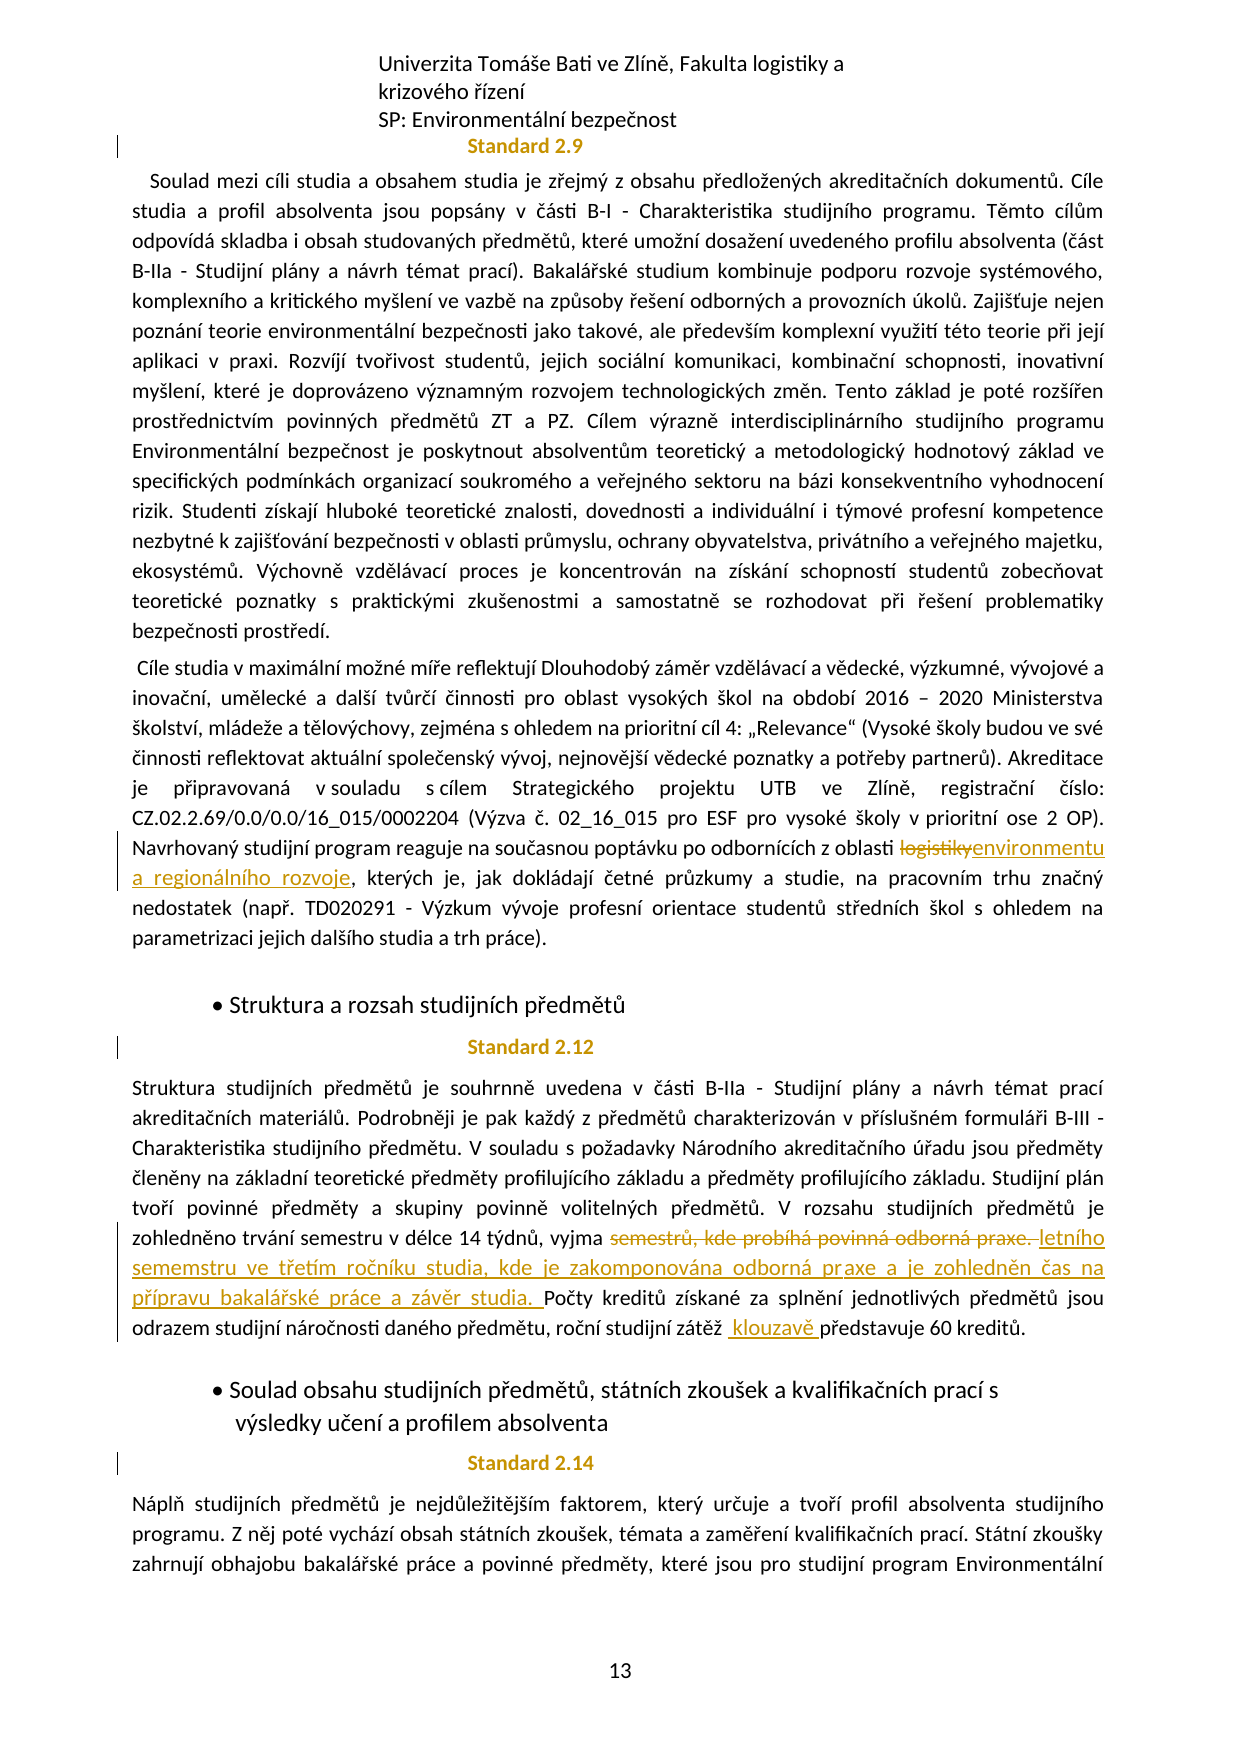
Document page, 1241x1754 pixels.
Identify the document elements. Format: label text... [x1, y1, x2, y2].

text Struktura studijních předmětů je souhrnně uvedena v části B-IIa - Studijní plány a návrh témat prací akreditačních materiálů. Podrobněji je pak každý z předmětů charakterizován v příslušném formuláři B-III - Charakteristika studijního předmětu. V souladu s požadavky Národního akreditačního úřadu jsou předměty členěny na základní teoretické předměty profilujícího základu a předměty profilujícího základu. Studijní plán tvoří povinné předměty a skupiny povinně volitelných předmětů. V rozsahu studijních předmětů je zohledněno trvání semestru v délce 14 týdnů, vyjma Počty kreditů získané za splnění jednotlivých předmětů jsou odrazem studijní náročnosti daného předmětu, roční studijní zátěž představuje 60 kreditů. [132, 1072, 1105, 1342]
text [132, 1488, 1105, 1578]
text Standard 2.12 [467, 1036, 1105, 1059]
text Standard 2.14 [467, 1452, 1105, 1475]
text Standard 2.9 [467, 135, 1105, 158]
text • Soulad obsahu studijních předmětů, státních zkoušek a kvalifikačních prací s výsledky učení a profilem absolventa [211, 1372, 1013, 1438]
text Soulad mezi cíli studia a obsahem studia je zřejmý z obsahu předložených akreditačních dokumentů. Cíle studia a profil absolventa jsou popsány v části B-I - Charakteristika studijního programu. Těmto cílům odpovídá skladba i obsah studovaných předmětů, které umožní dosažení uvedeného profilu absolventa (část B-IIa - Studijní plány a návrh témat prací). Bakalářské studium kombinuje podporu rozvoje systémového, komplexního a kritického myšlení ve vazbě na způsoby řešení odborných a provozních úkolů. Zajišťuje nejen poznání teorie environmentální bezpečnosti jako takové, ale především komplexní využití této teorie při její aplikaci v praxi. Rozvíjí tvořivost studentů, jejich sociální komunikaci, kombinační schopnosti, inovativní myšlení, které je doprovázeno významným rozvojem technologických změn. Tento základ je poté rozšířen prostřednictvím povinných předmětů ZT a PZ. Cílem výrazně interdisciplinárního studijního programu Environmentální bezpečnost je poskytnout absolventům teoretický a metodologický hodnotový základ ve specifických podmínkách organizací soukromého a veřejného sektoru na bázi konsekventního vyhodnocení rizik. Studenti získají hluboké teoretické znalosti, dovednosti a individuální i týmové profesní kompetence nezbytné k zajišťování bezpečnosti v oblasti průmyslu, ochrany obyvatelstva, privátního a veřejného majetku, ekosystémů. Výchovně vzdělávací proces je koncentrován na získání schopností studentů zobecňovat teoretické poznatky s praktickými zkušenostmi a samostatně se rozhodovat při řešení problematiky bezpečnosti prostředí. [94, 165, 1105, 645]
text Cíle studia v maximální možné míře reflektují Dlouhodobý záměr vzdělávací a vědecké, výzkumné, vývojové a inovační, umělecké a další tvůrčí činnosti pro oblast vysokých škol na období 2016 – 2020 Ministerstva školství, mládeže a tělovýchovy, zejména s ohledem na prioritní cíl 4: „Relevance“ (Vysoké školy budou ve své činnosti reflektovat aktuální společenský vývoj, nejnovější vědecké poznatky a potřeby partnerů). Akreditace je připravovaná v souladu s cílem Strategického projektu UTB ve Zlíně, registrační číslo: CZ.02.2.69/0.0/0.0/16_015/0002204 (Výzva č. 02_16_015 pro ESF pro vysoké školy v prioritní ose 2 OP). Navrhovaný studijní program reaguje na současnou poptávku po odbornících z oblasti , kterých je, jak dokládají četné průzkumy a studie, na pracovním trhu značný nedostatek (např. TD020291 - Výzkum vývoje profesní orientace studentů středních škol s ohledem na parametrizaci jejich dalšího studia a trh práce). [132, 651, 1105, 951]
text • Struktura a rozsah studijních předmětů [211, 994, 1105, 1019]
